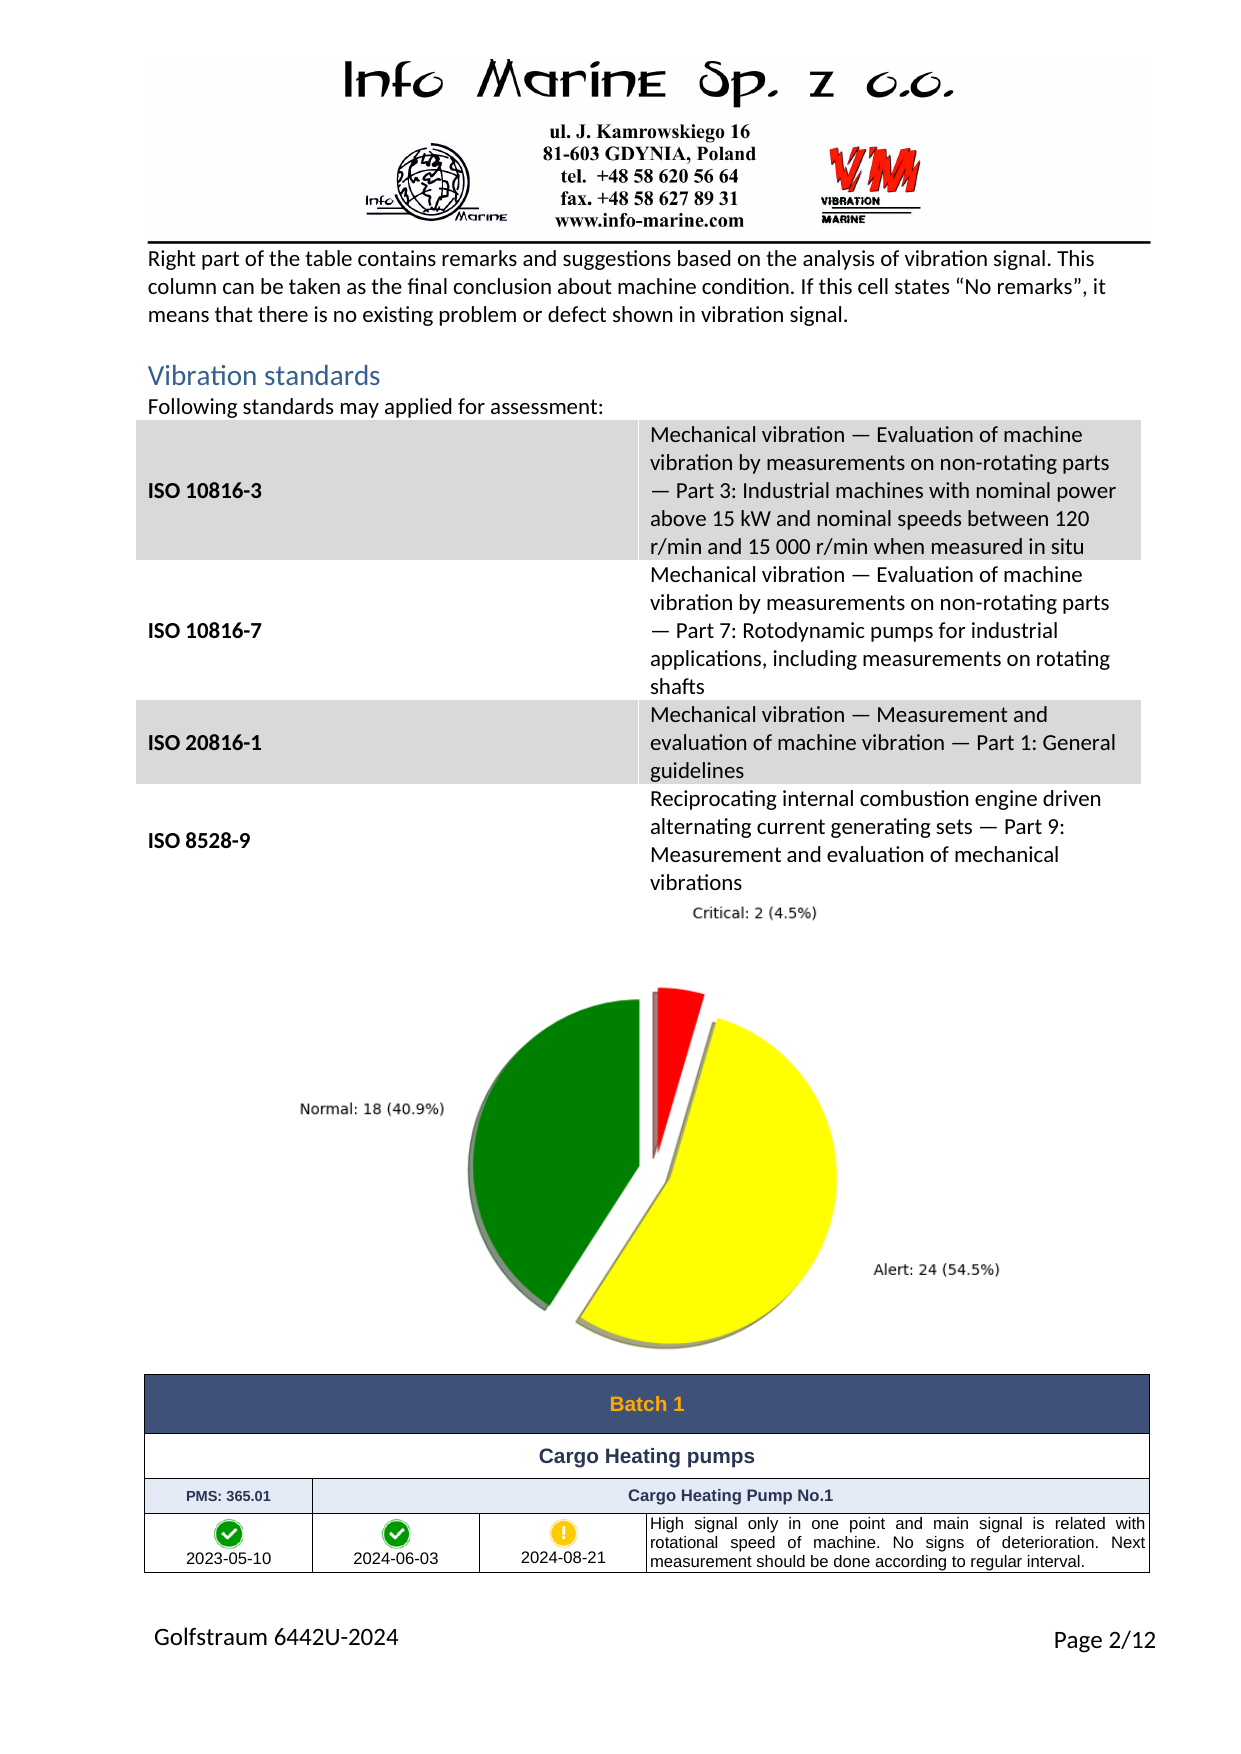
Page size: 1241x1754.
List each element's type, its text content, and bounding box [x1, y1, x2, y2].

table_cell 2024-08-21 [480, 1514, 646, 1572]
text Following standards may applied for assessment: [148, 392, 1152, 420]
picture [147, 59, 1151, 244]
table_header Mechanical vibration — Evaluation of machine vibration by measurements on non-rotating parts — Part 3: Industrial machines with nominal power above 15 kW and nominal speeds between 120 r/min and 15 000 r/min when measured in situ [639, 420, 1141, 560]
table_cell Cargo Heating Pump No.1 [313, 1479, 1149, 1513]
table_cell Reciprocating internal combustion engine driven alternating current generating sets — Part 9: Measurement and evaluation of mechanical vibrations [639, 785, 1141, 897]
picture [381, 1518, 411, 1549]
table_cell 2024-06-03 [313, 1514, 479, 1572]
table_cell PMS: 365.01 [145, 1479, 312, 1513]
table_cell Mechanical vibration — Evaluation of machine vibration by measurements on non-rotating parts — Part 7: Rotodynamic pumps for industrial applications, including measurements on rotating shafts [639, 560, 1141, 700]
table_cell ISO 10816-7 [136, 560, 638, 700]
text Vibration standards [148, 357, 1152, 392]
table_cell ISO 20816-1 [136, 700, 638, 784]
table_header ISO 10816-3 [136, 420, 638, 560]
picture [213, 1518, 244, 1549]
table_cell ISO 8528-9 [136, 785, 638, 897]
picture [548, 1518, 578, 1548]
table_header Batch 1 [145, 1375, 1149, 1433]
table_cell Cargo Heating pumps [145, 1434, 1149, 1477]
picture [289, 896, 1010, 1374]
table_cell Mechanical vibration — Measurement and evaluation of machine vibration — Part 1: General guidelines [639, 700, 1141, 784]
table_cell 2023-05-10 [145, 1514, 312, 1572]
text Right part of the table contains remarks and suggestions based on the analysis of vibration signal. This column can be taken as the final conclusion about machine condition. If this cell states “No remarks”, it means that there is no existing problem or defect shown in vibration signal. [148, 244, 1152, 328]
